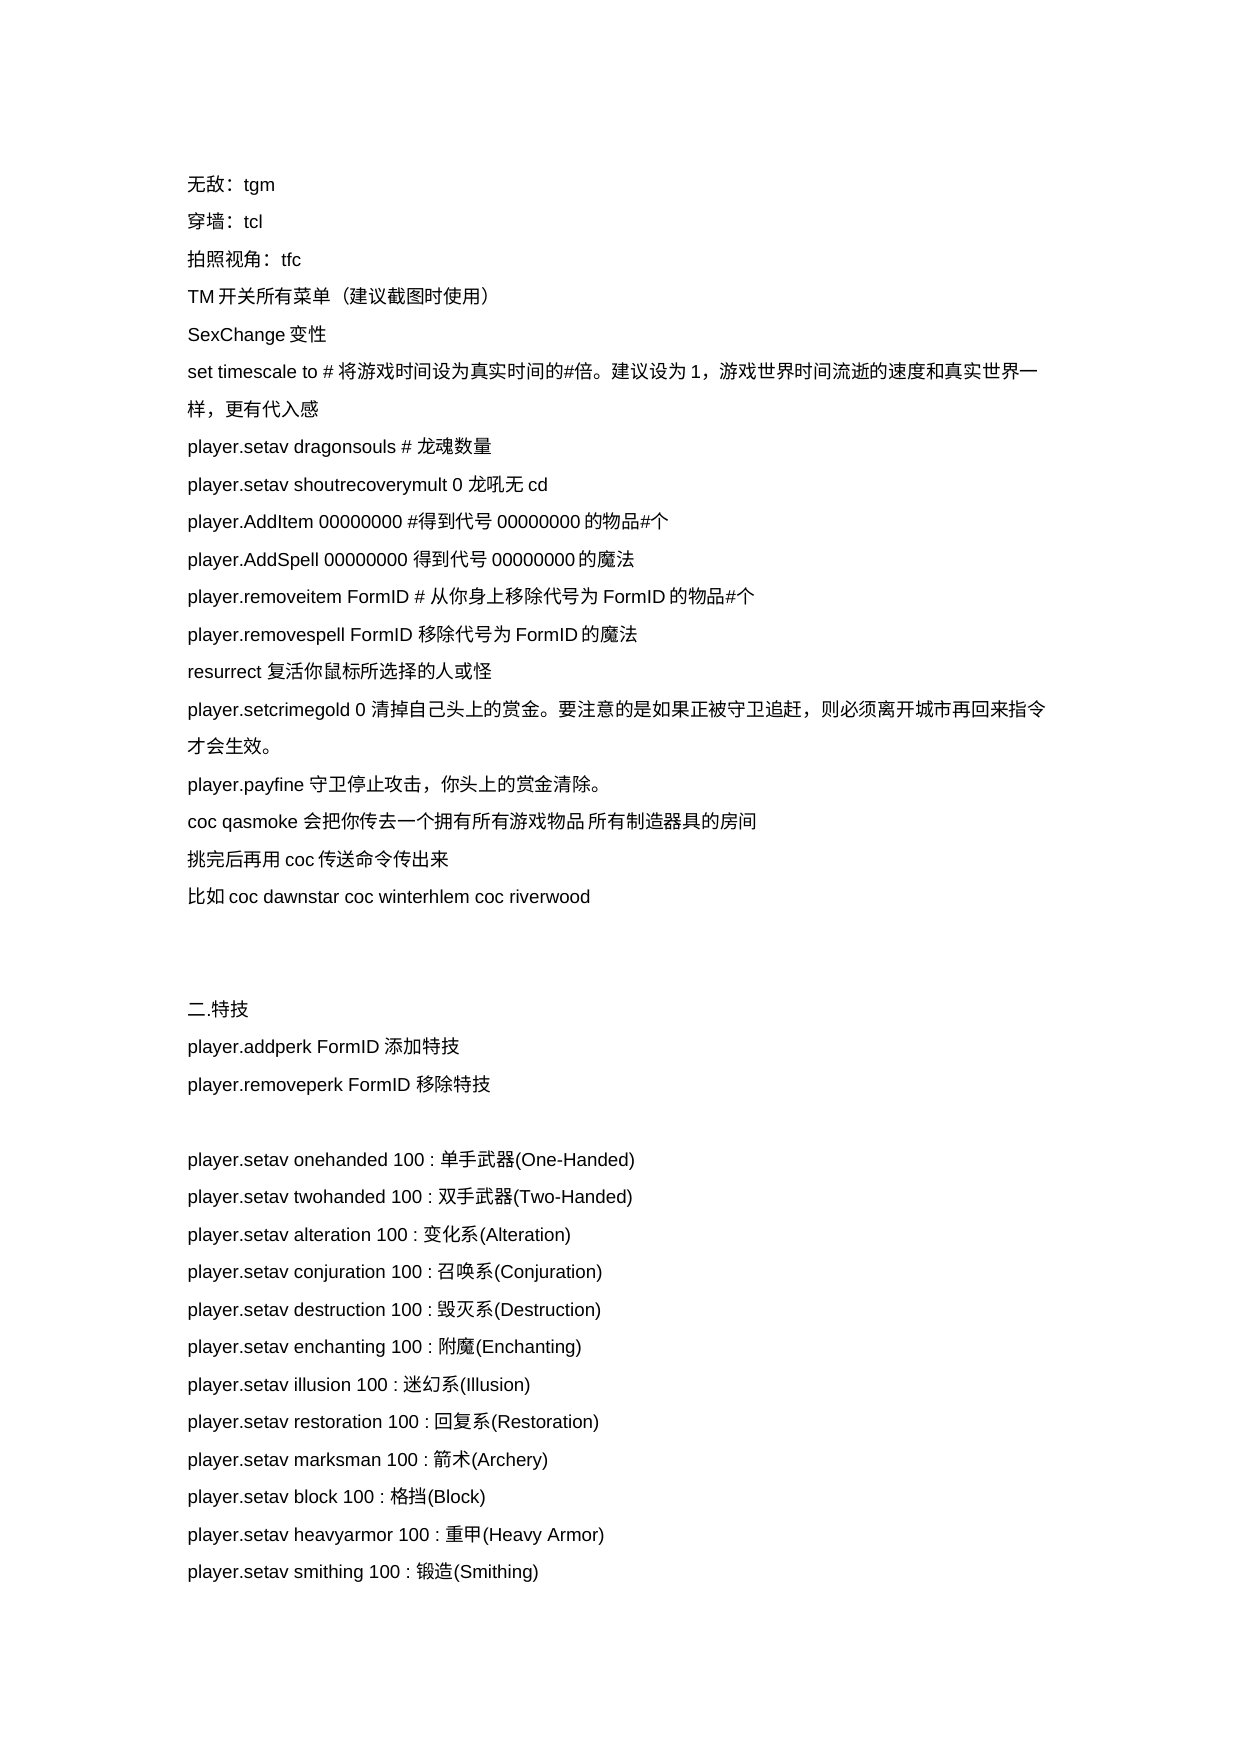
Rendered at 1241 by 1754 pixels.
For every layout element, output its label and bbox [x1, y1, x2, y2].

text [187, 164, 1053, 1589]
